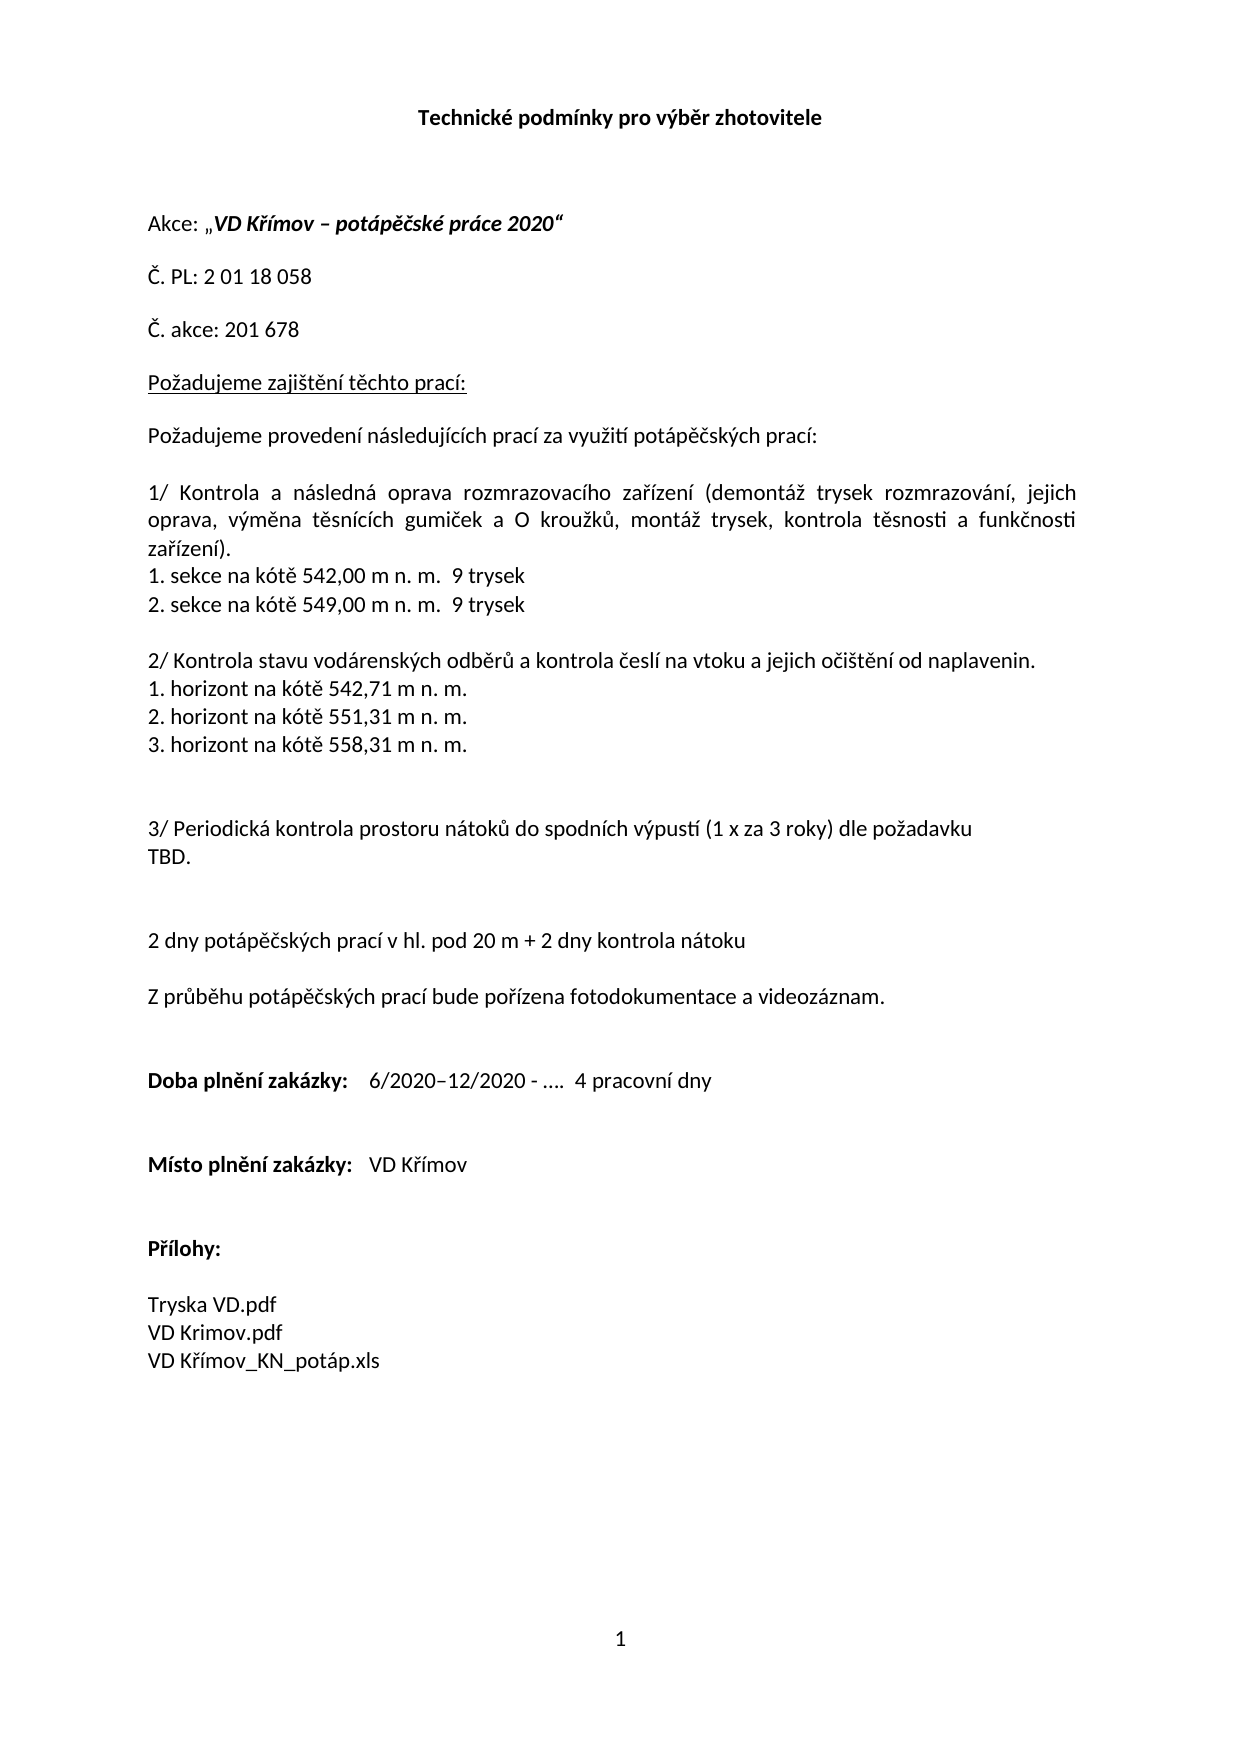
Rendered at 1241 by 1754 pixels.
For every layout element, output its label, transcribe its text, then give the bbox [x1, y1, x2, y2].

text 1. horizont na kótě 542,71 m n. m. [148, 674, 1078, 702]
text Místo plnění zakázky: VD Křímov [148, 1150, 1078, 1178]
text 2. sekce na kótě 549,00 m n. m. 9 trysek [148, 590, 1078, 618]
text Požadujeme provedení následujících prací za využití potápěčských prací: [148, 422, 1078, 449]
text Akce: „VD Křímov – potápěčské práce 2020“ [148, 209, 1093, 237]
text 2 dny potápěčských prací v hl. pod 20 m + 2 dny kontrola nátoku [148, 926, 1078, 954]
text 2. horizont na kótě 551,31 m n. m. [148, 702, 1078, 730]
text VD Krimov.pdf [148, 1318, 1093, 1346]
text Tryska VD.pdf [148, 1290, 1093, 1318]
text Č. akce: 201 678 [148, 316, 1093, 343]
text Přílohy: [148, 1234, 1078, 1262]
text 1/ Kontrola a následná oprava rozmrazovacího zařízení (demontáž trysek rozmrazování, jejich oprava, výměna těsnících gumiček a O kroužků, montáž trysek, kontrola těsnosti a funkčnosti zařízení). [148, 478, 1078, 562]
text VD Křímov_KN_potáp.xls [148, 1346, 1093, 1374]
text TBD. [148, 842, 1078, 870]
text Technické podmínky pro výběr zhotovitele [148, 103, 1093, 131]
text Č. PL: 2 01 18 058 [148, 262, 1093, 291]
text 3. horizont na kótě 558,31 m n. m. [148, 730, 1078, 758]
text Požadujeme zajištění těchto prací: [148, 368, 1093, 397]
text 1. sekce na kótě 542,00 m n. m. 9 trysek [148, 562, 1078, 590]
text 3/ Periodická kontrola prostoru nátoků do spodních výpustí (1 x za 3 roky) dle požadavku [148, 814, 1078, 842]
text Z průběhu potápěčských prací bude pořízena fotodokumentace a videozáznam. [148, 982, 1078, 1010]
text 2/ Kontrola stavu vodárenských odběrů a kontrola česlí na vtoku a jejich očištění od naplavenin. [148, 646, 1078, 674]
text Doba plnění zakázky: 6/2020–12/2020 - …. 4 pracovní dny [148, 1066, 1078, 1094]
